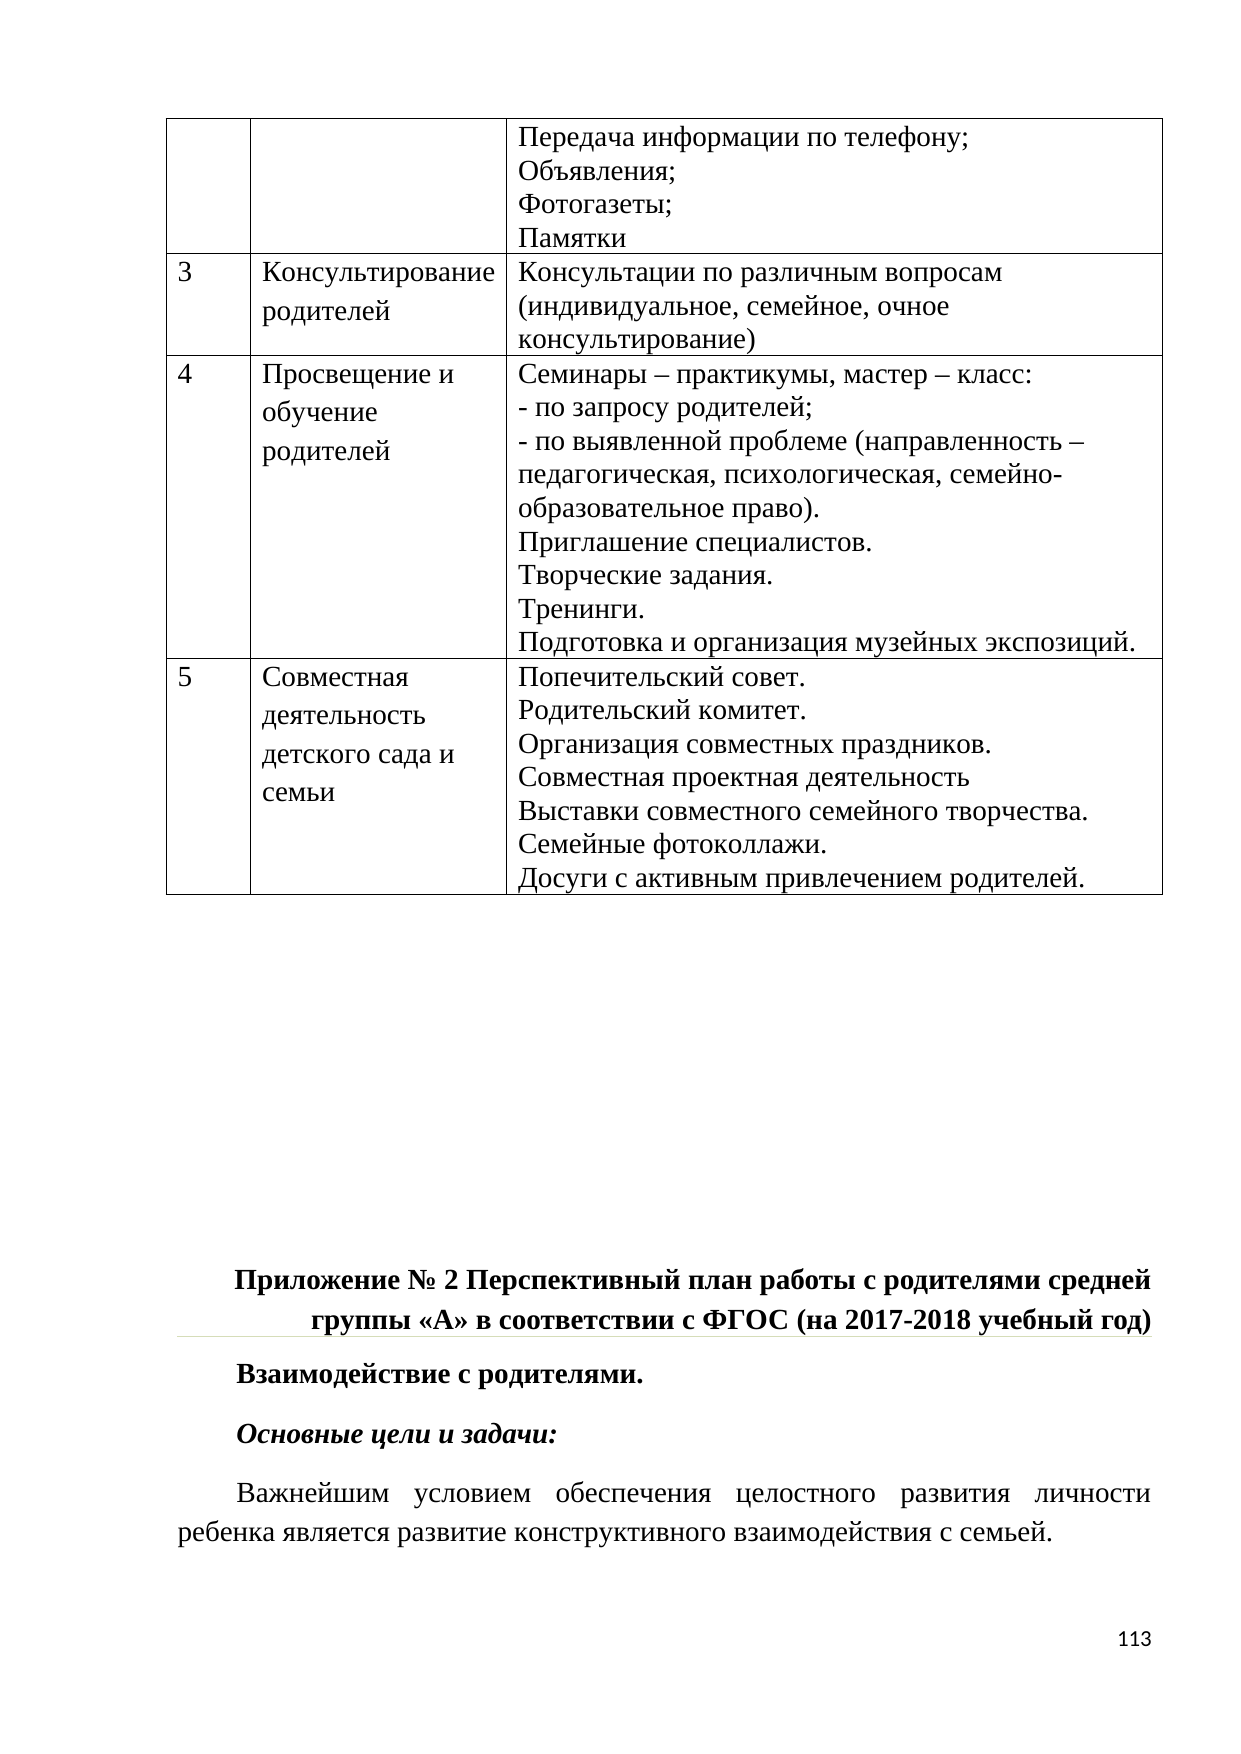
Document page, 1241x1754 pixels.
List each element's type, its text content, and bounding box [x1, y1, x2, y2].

table_cell 5 [167, 659, 250, 894]
table_cell Семинары – практикумы, мастер – класс: - по запросу родителей; - по выявленной проблеме (направленность – педагогическая, психологическая, семейно- образовательное право). Приглашение специалистов. Творческие задания. Тренинги. Подготовка и организация музейных экспозиций. [507, 356, 1162, 658]
table_cell 2 [167, 119, 250, 253]
table_cell Просвещение и обучение родителей [251, 356, 506, 658]
table_cell Попечительский совет. Родительский комитет. Организация совместных праздников. Совместная проектная деятельность Выставки совместного семейного творчества. Семейные фотоколлажи. Досуги с активным привлечением родителей. [507, 659, 1162, 894]
table_cell 3 [167, 254, 250, 355]
subtitle Приложение № 2 Перспективный план работы с родителями средней группы «А» в соответствии с ФГОС (на 2017-2018 учебный год) [177, 1262, 1152, 1336]
table_cell 4 [167, 356, 250, 658]
text Взаимодействие с родителями. [177, 1357, 1152, 1390]
table_cell Совместная деятельность детского сада и семьи [251, 659, 506, 894]
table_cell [507, 119, 1162, 253]
table_cell Консультирование родителей [251, 254, 506, 355]
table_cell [251, 119, 506, 253]
table_cell Консультации по различным вопросам (индивидуальное, семейное, очное консультирование) [507, 254, 1162, 355]
text Важнейшим условием обеспечения целостного развития личности ребенка является развитие конструктивного взаимодействия с семьей. [177, 1475, 1152, 1547]
text Основные цели и задачи: [177, 1416, 1152, 1449]
